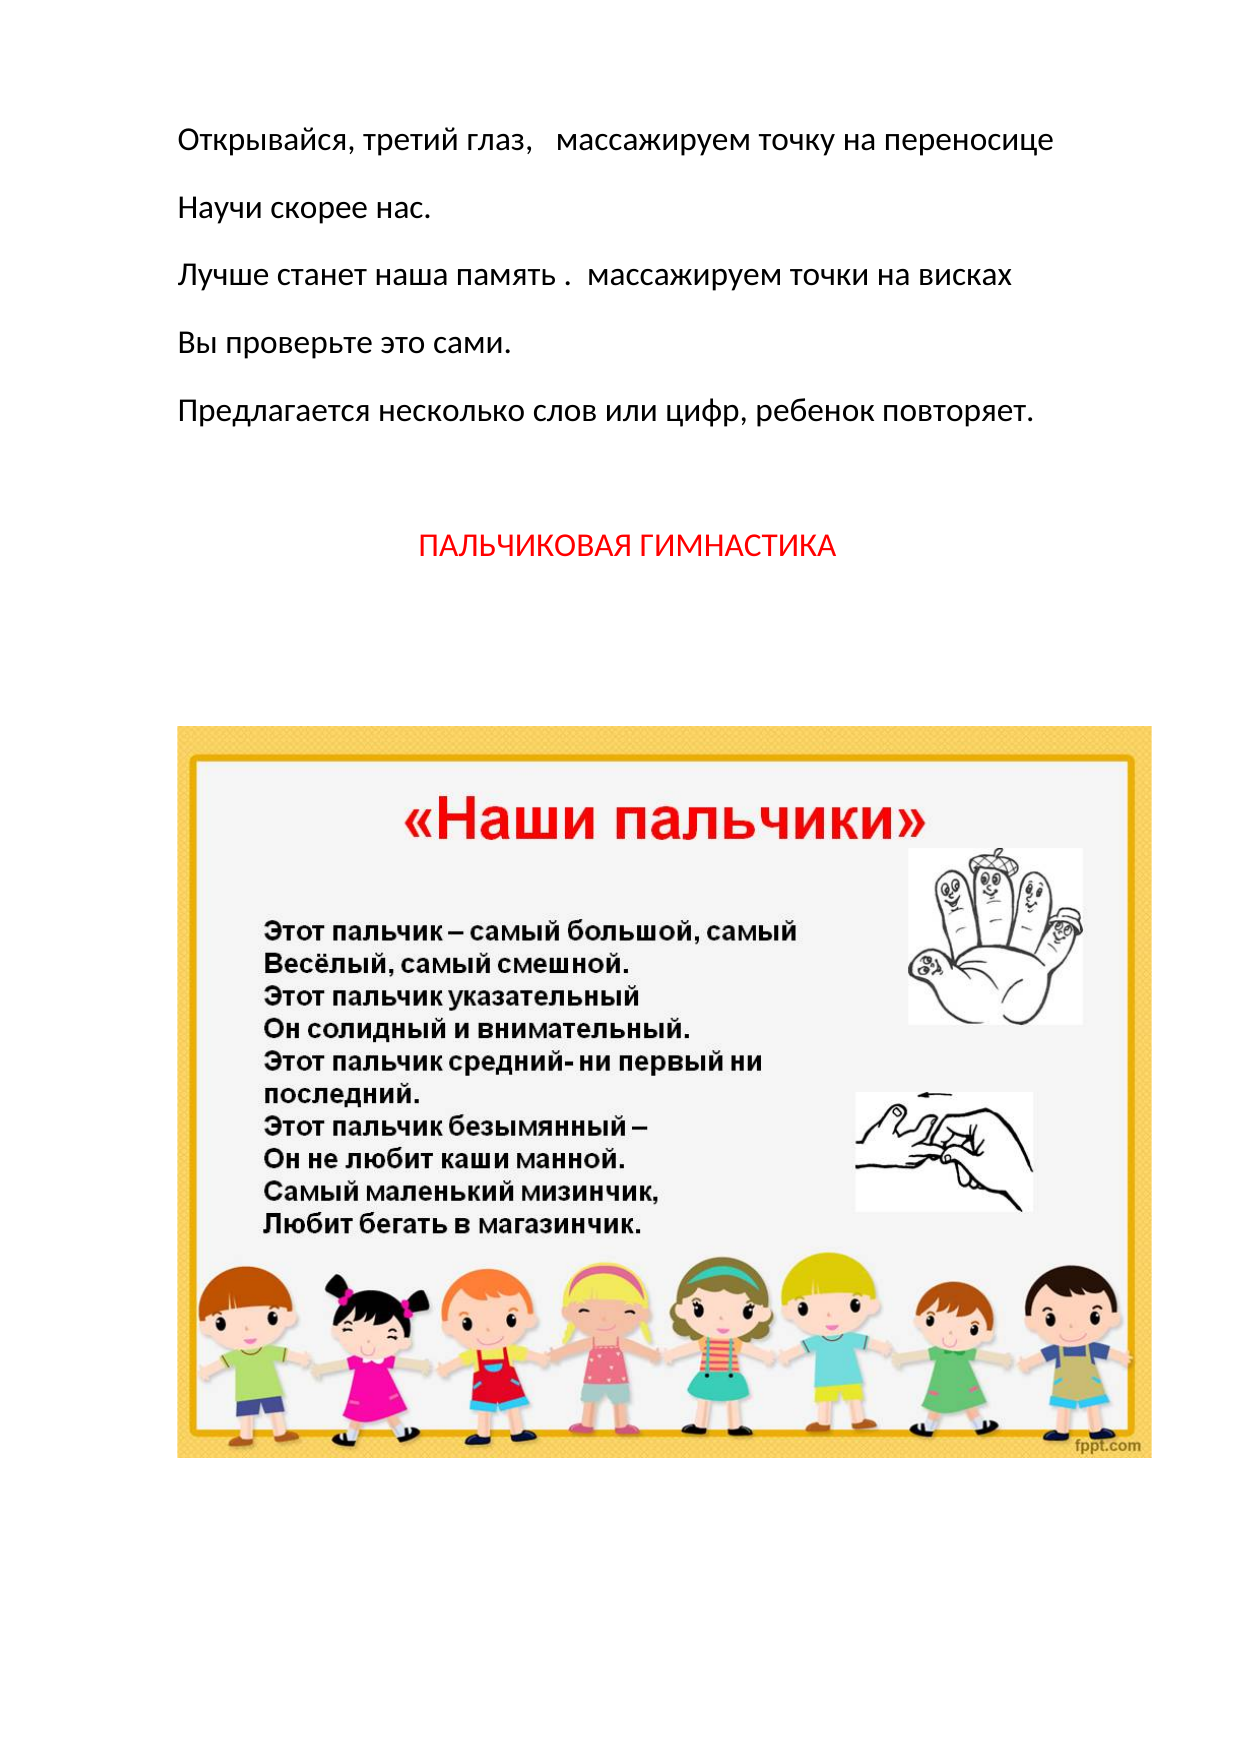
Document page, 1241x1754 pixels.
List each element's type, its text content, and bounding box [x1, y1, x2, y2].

text Научи скорее нас. [177, 186, 1152, 226]
picture [177, 726, 1152, 1458]
text Лучше станет наша память . массажируем точки на висках [177, 253, 1152, 294]
text Открывайся, третий глаз, массажируем точку на переносице [177, 118, 1152, 159]
text Вы проверьте это сами. [177, 321, 1152, 362]
text ПАЛЬЧИКОВАЯ ГИМНАСТИКА [177, 524, 1152, 564]
text Предлагается несколько слов или цифр, ребенок повторяет. [177, 388, 1152, 429]
